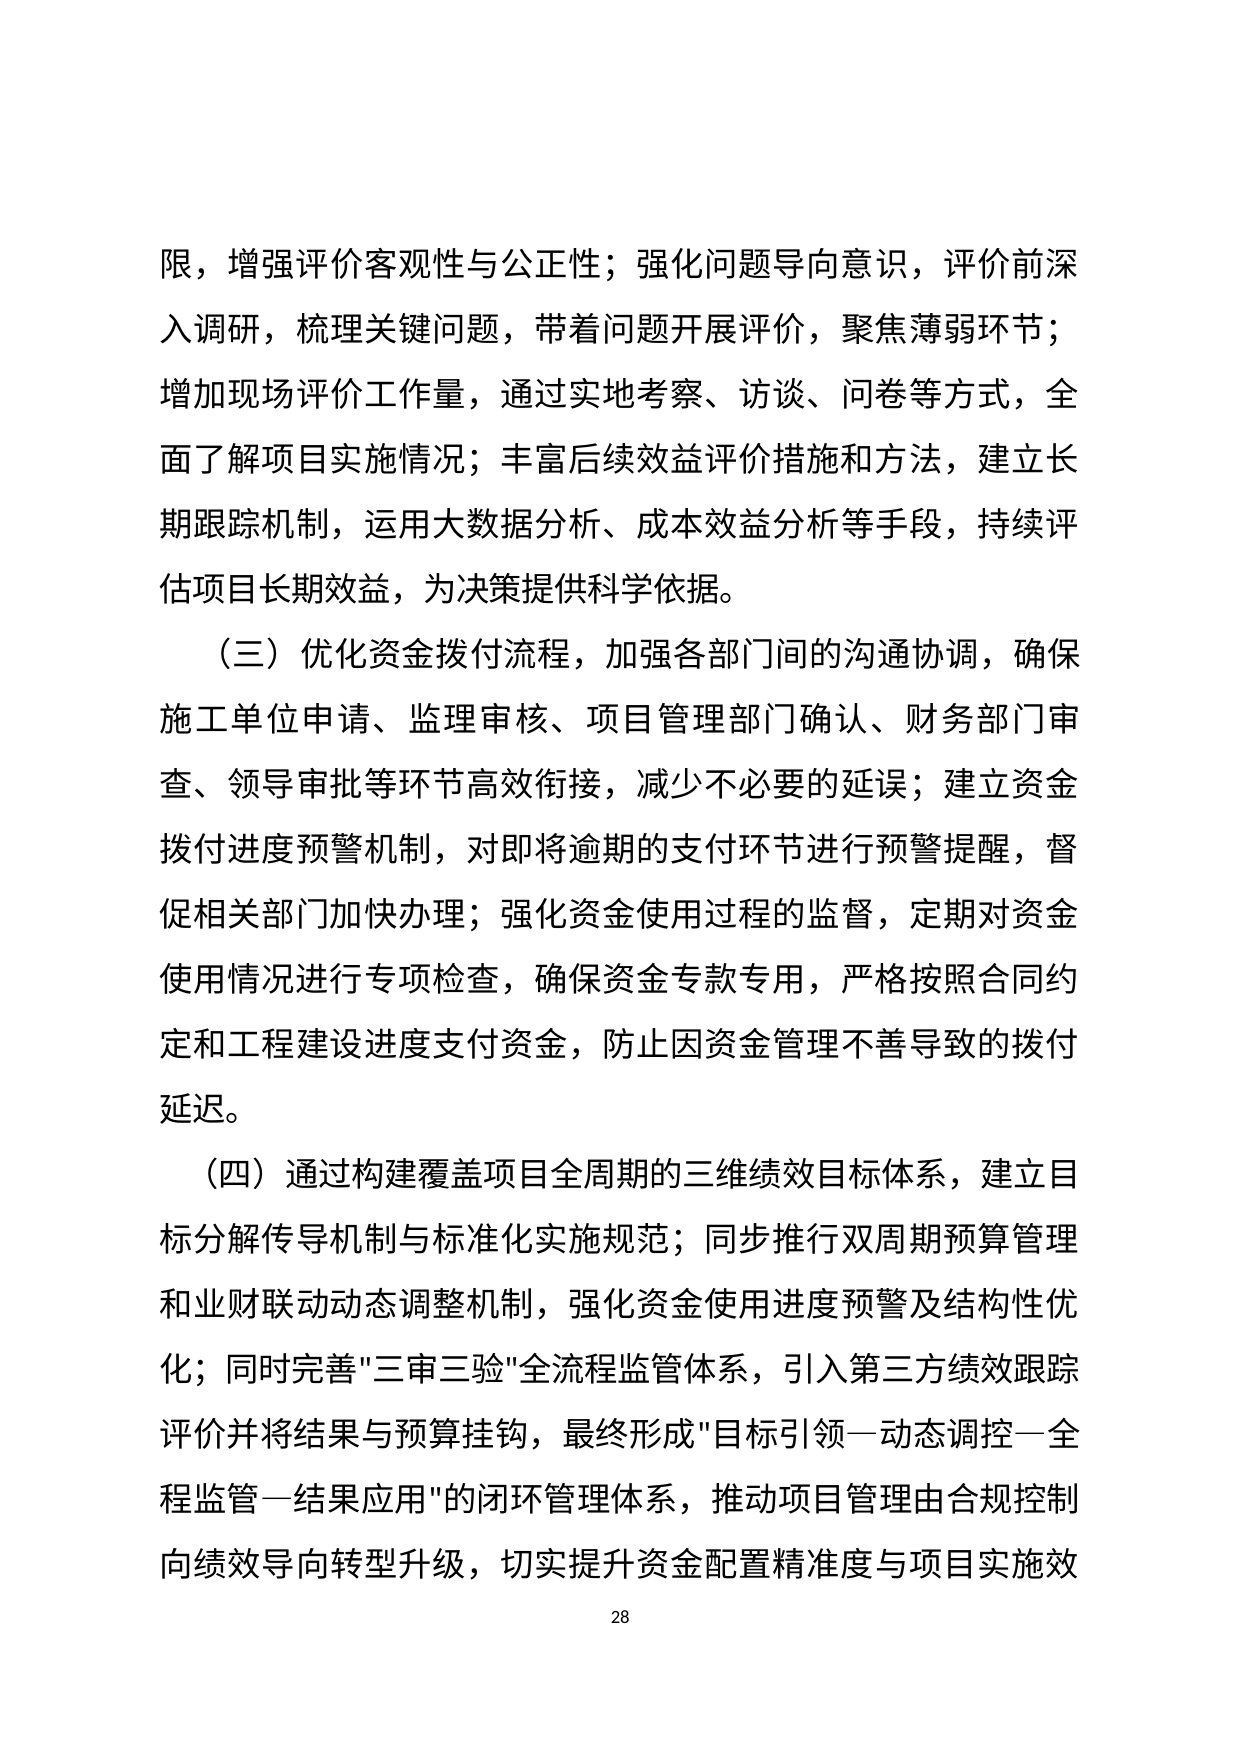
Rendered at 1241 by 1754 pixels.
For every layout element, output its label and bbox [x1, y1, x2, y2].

text [159, 229, 1081, 1594]
